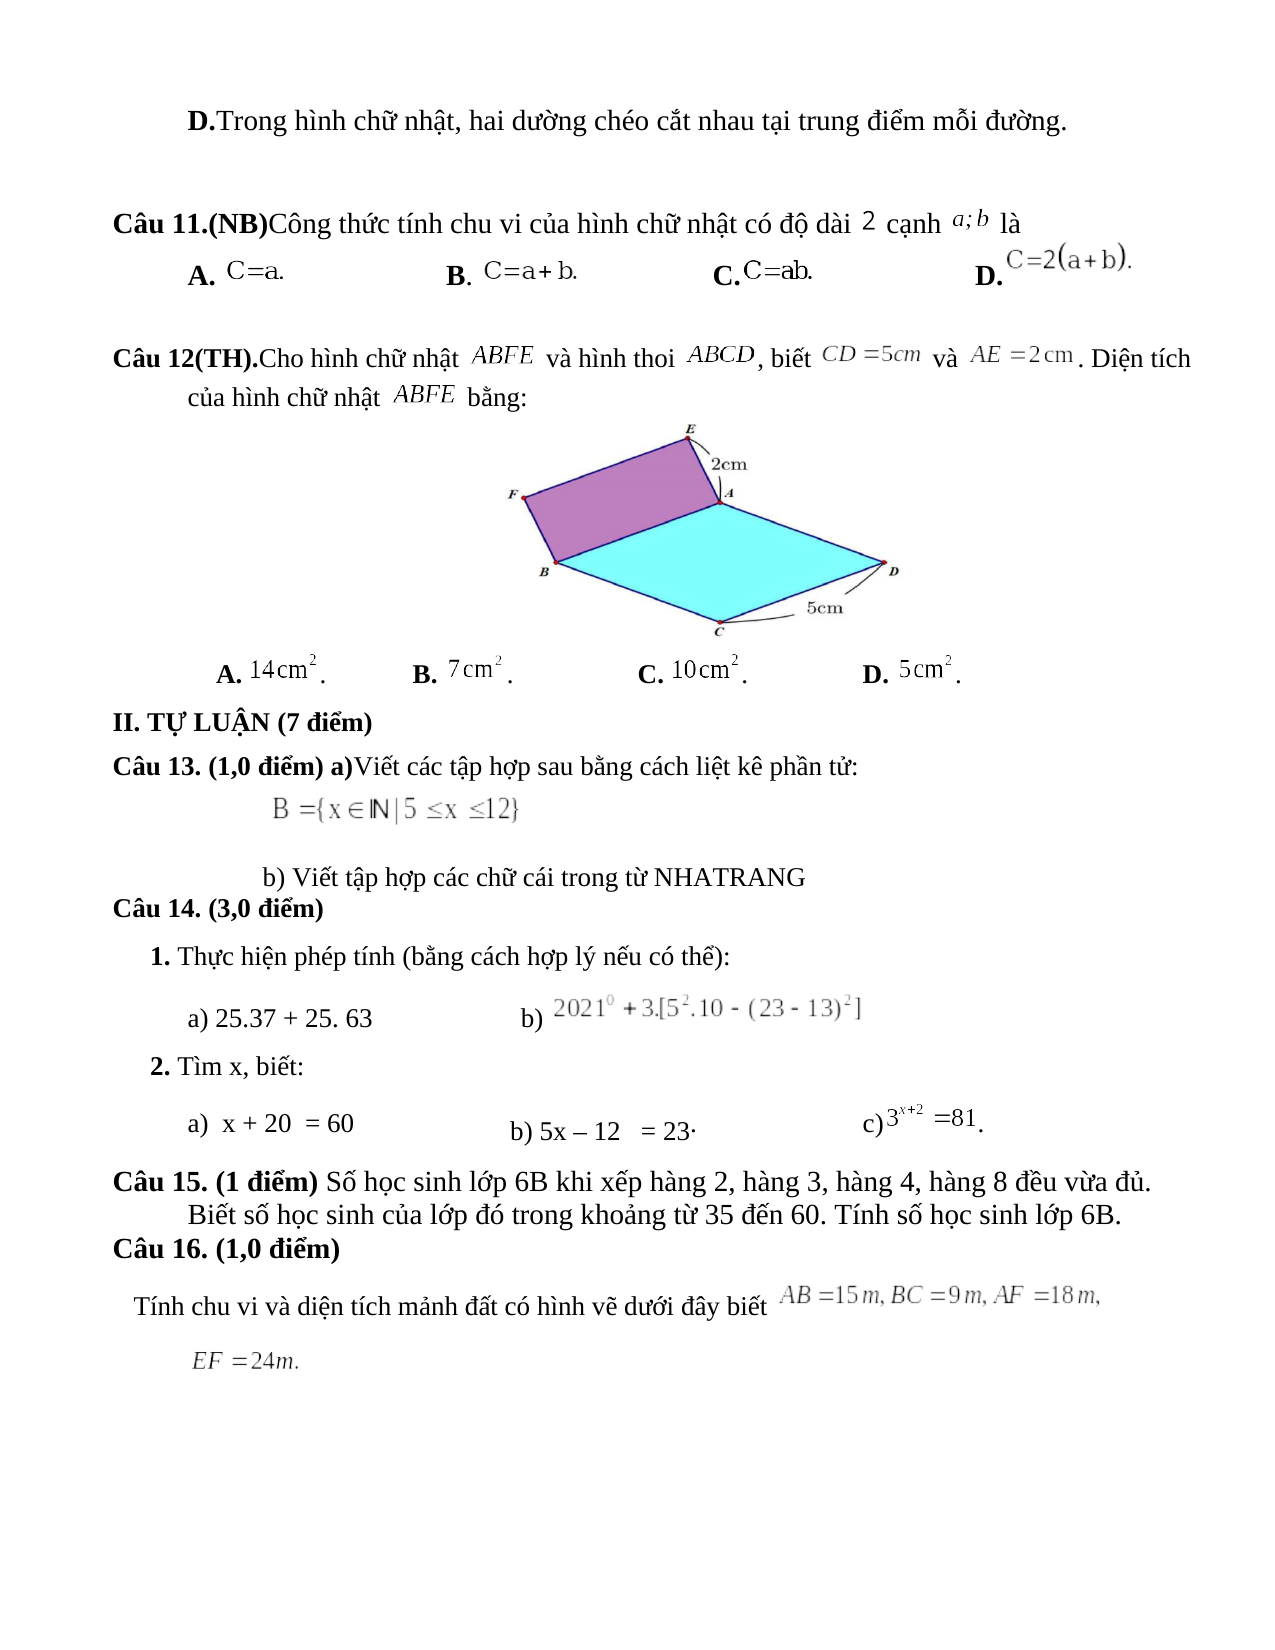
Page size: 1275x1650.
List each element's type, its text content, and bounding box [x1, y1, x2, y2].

text a) 25.37 + 25. 63 b) [112, 988, 1200, 1033]
text Câu 11.(NB)Công thức tính chu vi của hình chữ nhật có độ dài cạnh là [112, 204, 1200, 240]
text A. B. C. D. [112, 240, 1200, 291]
text Câu 14. (3,0 điểm) [112, 892, 1200, 923]
text II. TỰ LUẬN (7 điểm) [112, 706, 1200, 737]
text b) Viết tập hợp các chữ cái trong từ NHATRANG [187, 849, 1200, 892]
text Câu 12(TH).Cho hình chữ nhật và hình thoi , biết và . Diện tích của hình chữ nhật bằng: [112, 339, 1200, 412]
text a) x + 20 = 60 b) 5x – 12 = 23. c). [112, 1098, 1200, 1146]
picture [501, 416, 915, 645]
text 1. Thực hiện phép tính (bằng cách hợp lý nếu có thể): [150, 940, 1200, 971]
text Câu 15. (1 điểm) Số học sinh lớp 6B khi xếp hàng 2, hàng 3, hàng 4, hàng 8 đều vừa đủ. Biết số học sinh của lớp đó trong khoảng từ 35 đến 60. Tính số học sinh lớp 6B. [112, 1164, 1200, 1231]
text Câu 16. (1,0 điểm) [112, 1231, 1200, 1264]
text Câu 13. (1,0 điểm) a)Viết các tập hợp sau bằng cách liệt kê phần tử: [112, 750, 1200, 781]
text Tính chu vi và diện tích mảnh đất có hình vẽ dưới đây biết [112, 1282, 1200, 1347]
text A. . B. . C. . D. . [216, 649, 1200, 689]
text 2. Tìm x, biết: [150, 1050, 1200, 1081]
text D.Trong hình chữ nhật, hai dường chéo cắt nhau tại trung điểm mỗi đường. [150, 103, 1200, 137]
